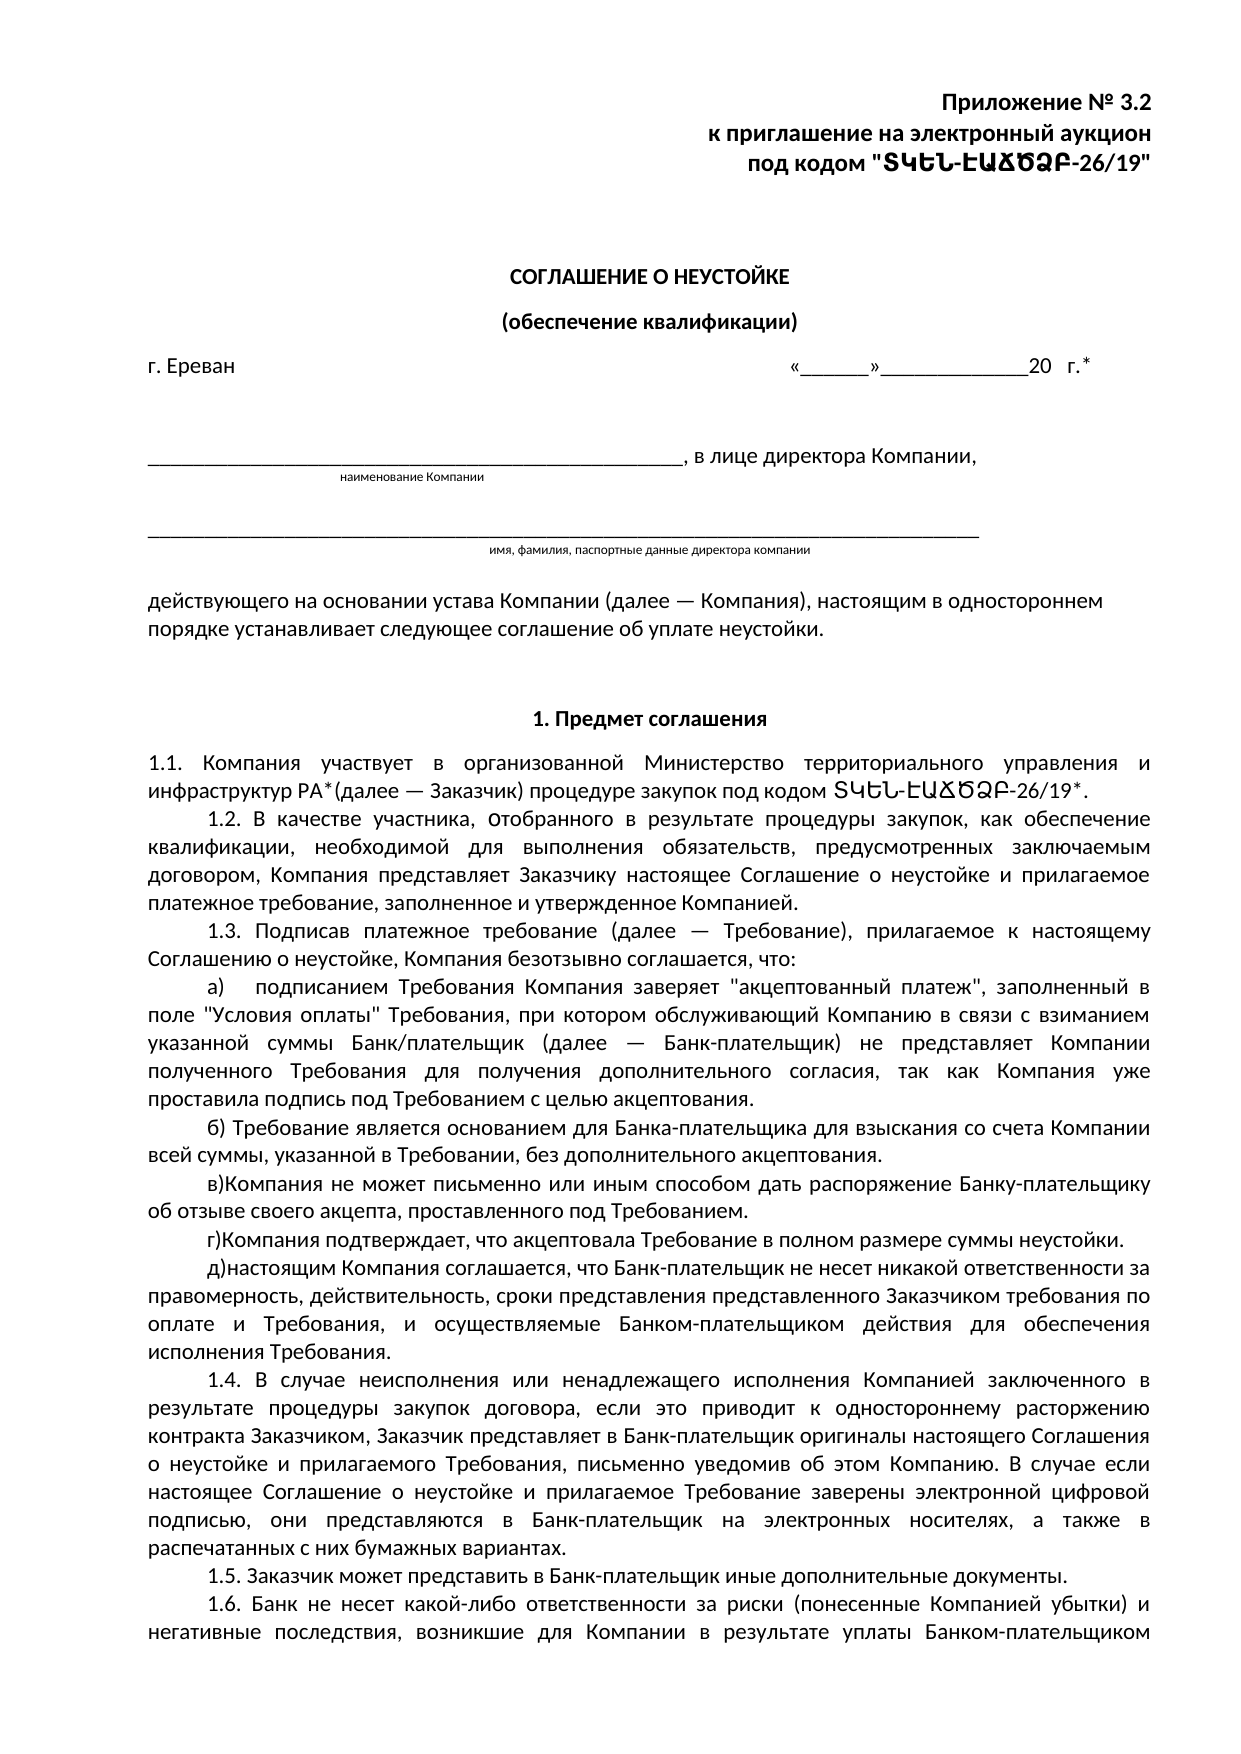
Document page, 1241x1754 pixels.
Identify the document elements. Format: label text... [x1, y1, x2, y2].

text порядке устанавливает следующее соглашение об уплате неустойки. [148, 614, 1152, 642]
text действующего на основании устава Компании (далее — Компания), настоящим в одностороннем [148, 586, 1152, 614]
text 1.3. Подписав платежное требование (далее — Требование), прилагаемое к настоящему Соглашению о неустойке, Компания безотзывно соглашается, что: [148, 916, 1152, 972]
text 1.2. В качестве участника, օтобранного в результате процедуры закупок, как обеспечение квалификации, необходимой для выполнения обязательств, предусмотренных заключаемым договором, Kомпания представляет Заказчику настоящее Соглашение о неустойке и прилагаемое платежное требование, заполненное и утвержденное Компанией. [148, 804, 1152, 916]
text г)Компания подтверждает, что акцептовала Требование в полном размере суммы неустойки. [148, 1225, 1152, 1253]
table_header г. Ереван [136, 351, 635, 396]
text а) подписанием Требования Компания заверяет "акцептованный платеж", заполненный в поле "Условия оплаты" Требования, при котором обслуживающий Компанию в связи с взиманием указанной суммы Банк/плательщик (далее — Банк-плательщик) не представляет Компании полученного Требования для получения дополнительного согласия, так как Компания уже проставила подпись под Требованием с целью акцептования. [148, 972, 1152, 1113]
text имя, фамилия, паспортные данные директора компании [148, 542, 1152, 569]
text в)Компания не может письменно или иным способом дать распоряжение Банку-плательщику об отзыве своего акцепта, проставленного под Требованием. [148, 1169, 1152, 1225]
text б) Требование является основанием для Банка-плательщика для взыскания со счета Компании всей суммы, указанной в Требовании, без дополнительного акцептования. [148, 1113, 1152, 1169]
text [148, 1589, 1152, 1645]
text _________________________________________________________________________ [148, 513, 1152, 542]
text наименование Компании [340, 469, 1152, 497]
text под кодом "ՏԿԵՆ-ԷԱՃԾՁԲ-26/19" [177, 147, 1152, 178]
text 1.5. Заказчик может представить в Банк-плательщик иные дополнительные документы. [148, 1561, 1152, 1589]
text СОГЛАШЕНИЕ О НЕУСТОЙКЕ [148, 262, 1152, 290]
text д)настоящим Компания соглашается, что Банк-плательщик не несет никакой ответственности за правомерность, действительность, сроки представления представленного Заказчиком требования по оплате и Требования, и осуществляемые Банком-плательщиком действия для обеспечения исполнения Требования. [148, 1253, 1152, 1365]
text Приложение № 3.2 [148, 86, 1152, 117]
text к приглашение на электронный аукцион [177, 117, 1152, 147]
text _______________________________________________, в лице директора Компании, [148, 441, 1152, 469]
table_header «______»_____________20 г.* [635, 351, 1104, 396]
text 1.4. В случае неисполнения или ненадлежащего исполнения Компанией заключенного в результате процедуры закупок договора, если это приводит к одностороннему расторжению контракта Заказчиком, Заказчик представляет в Банк-плательщик оригиналы настоящего Соглашения о неустойке и прилагаемого Требования, письменно уведомив об этом Компанию. В случае если настоящее Соглашение о неустойке и прилагаемое Требование заверены электронной цифровой подписью, они представляются в Банк-плательщик на электронных носителях, а также в распечатанных с них бумажных вариантах. [148, 1365, 1152, 1561]
text 1.1. Компания участвует в организованной Министерство территориального управления и инфраструктур РА*(далее — Заказчик) процедуре закупок под кодом ՏԿԵՆ-ԷԱՃԾՁԲ-26/19*. [148, 748, 1152, 804]
text 1. Предмет соглашения [148, 704, 1152, 732]
text (обеспечение квалификации) [148, 307, 1152, 335]
